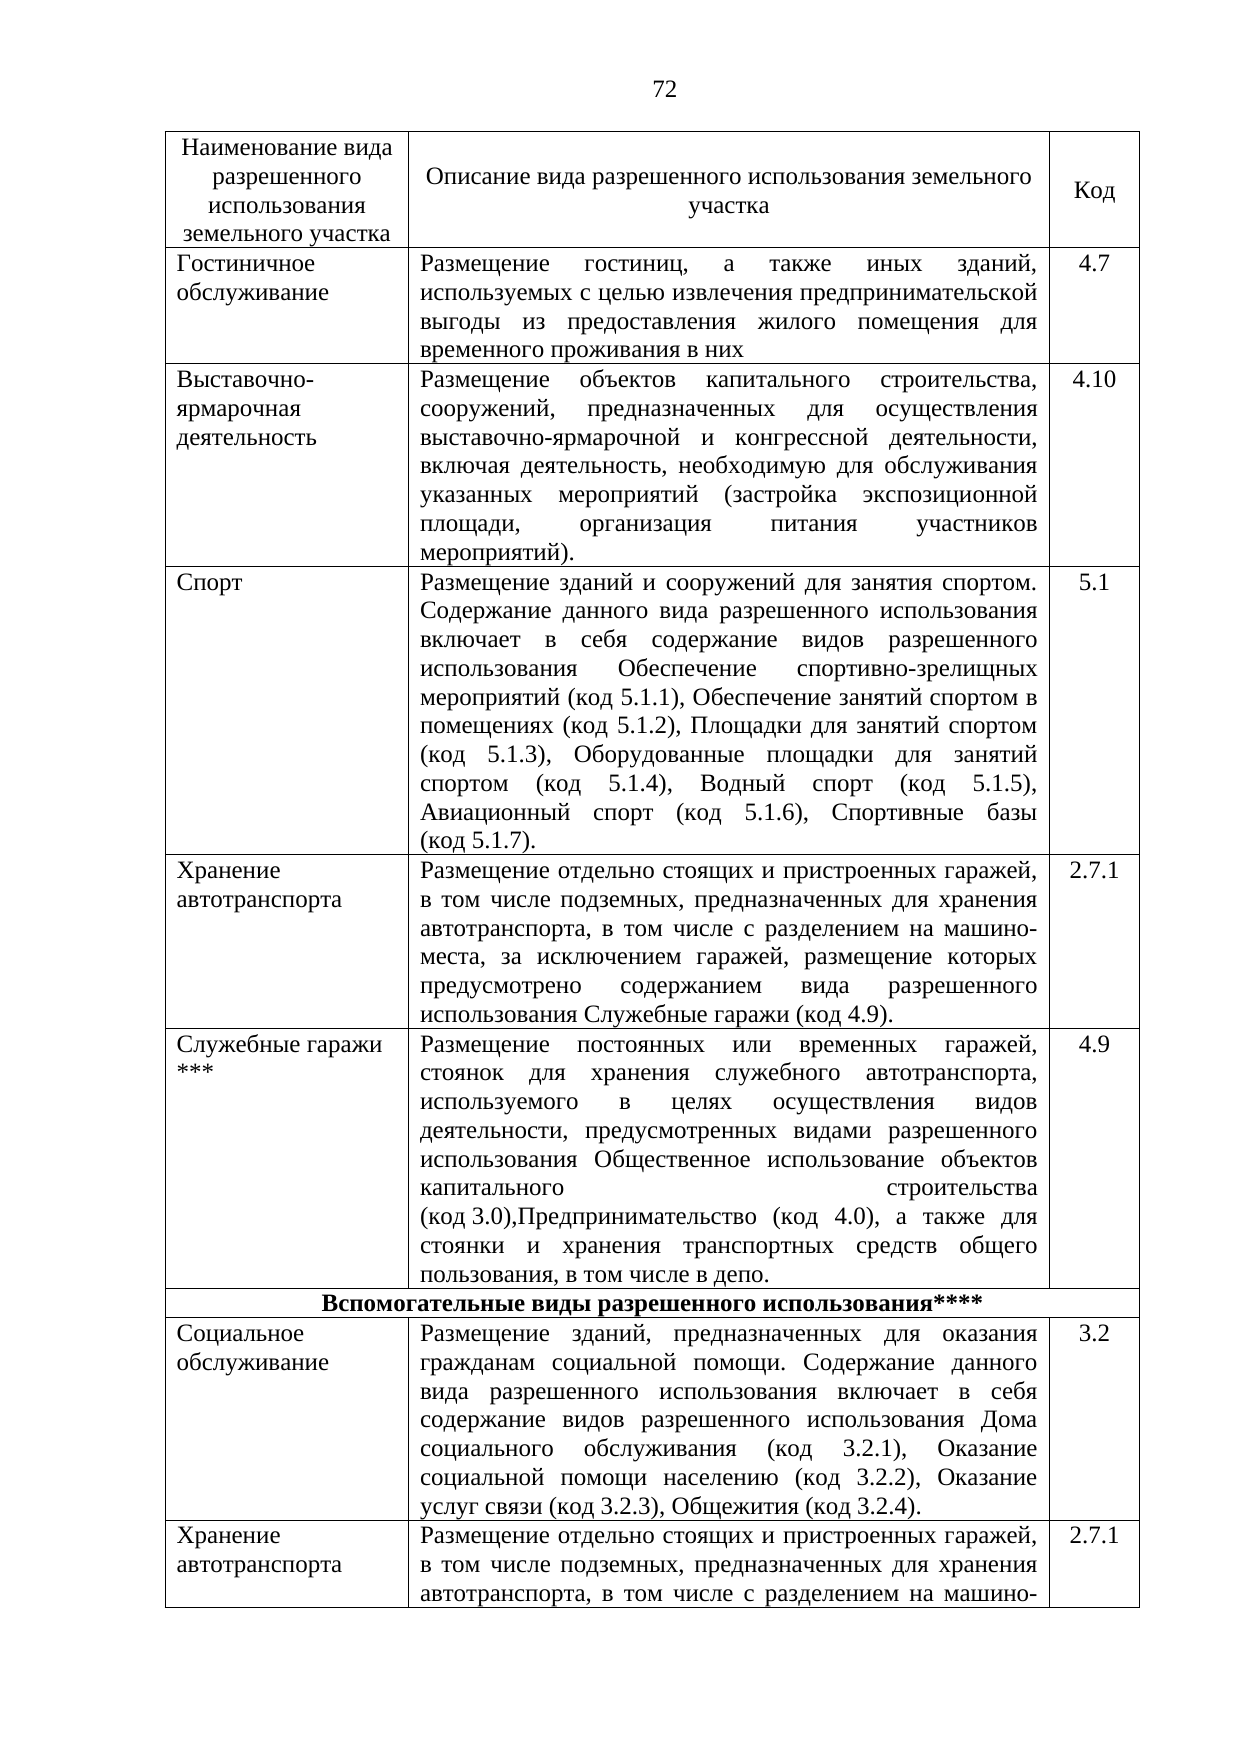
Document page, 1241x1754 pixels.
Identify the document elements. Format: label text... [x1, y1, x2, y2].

table_cell Размещение зданий и сооружений для занятия спортом. Содержание данного вида разрешенного использования включает в себя содержание видов разрешенного использования Обеспечение спортивно-зрелищных мероприятий (код 5.1.1), Обеспечение занятий спортом в помещениях (код 5.1.2), Площадки для занятий спортом (код 5.1.3), Оборудованные площадки для занятий спортом (код 5.1.4), Водный спорт (код 5.1.5), Авиационный спорт (код 5.1.6), Спортивные базы (код 5.1.7). [409, 567, 1049, 854]
table_cell 2.7.1 [1050, 855, 1139, 1028]
table_cell Служебные гаражи *** [166, 1029, 408, 1287]
table_cell Размещение гостиниц, а также иных зданий, используемых с целью извлечения предпринимательской выгоды из предоставления жилого помещения для временного проживания в них [409, 248, 1049, 363]
table_cell 4.9 [1050, 1029, 1139, 1287]
table_cell 2.7.1 [1050, 1521, 1139, 1607]
table_cell Спорт [166, 567, 408, 854]
table_cell Размещение зданий, предназначенных для оказания гражданам социальной помощи. Содержание данного вида разрешенного использования включает в себя содержание видов разрешенного использования Дома социального обслуживания (код 3.2.1), Оказание социальной помощи населению (код 3.2.2), Оказание услуг связи (код 3.2.3), Общежития (код 3.2.4). [409, 1318, 1049, 1519]
table_cell Вспомогательные виды разрешенного использования**** [166, 1289, 1139, 1317]
table_cell Выставочно-ярмарочная деятельность [166, 364, 408, 566]
table_cell Хранение автотранспорта [166, 1521, 408, 1607]
table_header Код [1050, 132, 1139, 247]
table_cell 5.1 [1050, 567, 1139, 854]
table_cell Социальное обслуживание [166, 1318, 408, 1519]
table_cell Хранение автотранспорта [166, 855, 408, 1028]
table_header Наименование вида разрешенного использования земельного участка [166, 132, 408, 247]
table_cell Размещение объектов капитального строительства, сооружений, предназначенных для осуществления выставочно-ярмарочной и конгрессной деятельности, включая деятельность, необходимую для обслуживания указанных мероприятий (застройка экспозиционной площади, организация питания участников мероприятий). [409, 364, 1049, 566]
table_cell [409, 1521, 1049, 1607]
table_cell 4.7 [1050, 248, 1139, 363]
table_cell 3.2 [1050, 1318, 1139, 1519]
table_cell Гостиничное обслуживание [166, 248, 408, 363]
table_cell 4.10 [1050, 364, 1139, 566]
table_cell Размещение отдельно стоящих и пристроенных гаражей, в том числе подземных, предназначенных для хранения автотранспорта, в том числе с разделением на машино-места, за исключением гаражей, размещение которых предусмотрено содержанием вида разрешенного использования Служебные гаражи (код 4.9). [409, 855, 1049, 1028]
table_header Описание вида разрешенного использования земельного участка [409, 132, 1049, 247]
table_cell Размещение постоянных или временных гаражей, стоянок для хранения служебного автотранспорта, используемого в целях осуществления видов деятельности, предусмотренных видами разрешенного использования Общественное использование объектов капитального строительства (код 3.0),Предпринимательство (код 4.0), а также для стоянки и хранения транспортных средств общего пользования, в том числе в депо. [409, 1029, 1049, 1287]
